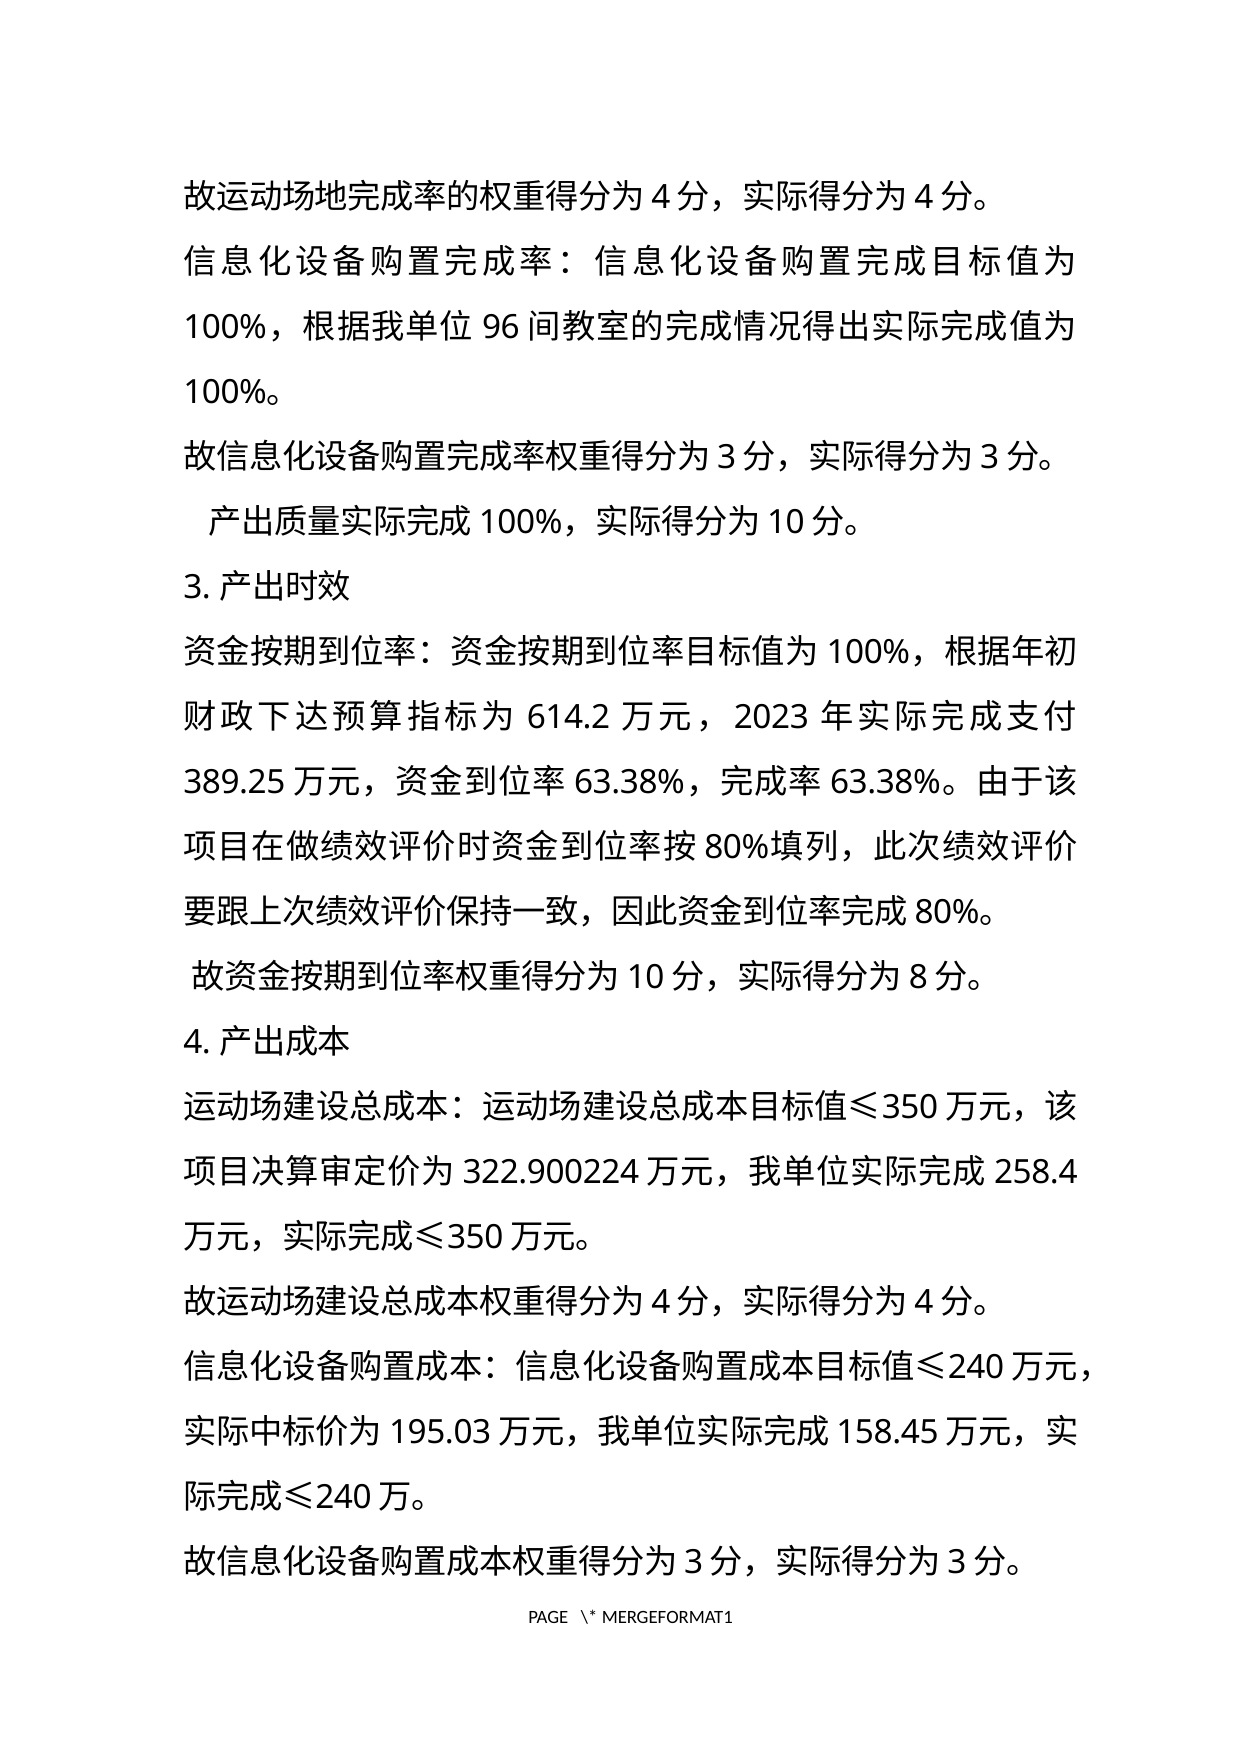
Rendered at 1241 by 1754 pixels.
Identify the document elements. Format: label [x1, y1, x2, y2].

text [183, 162, 1078, 1592]
